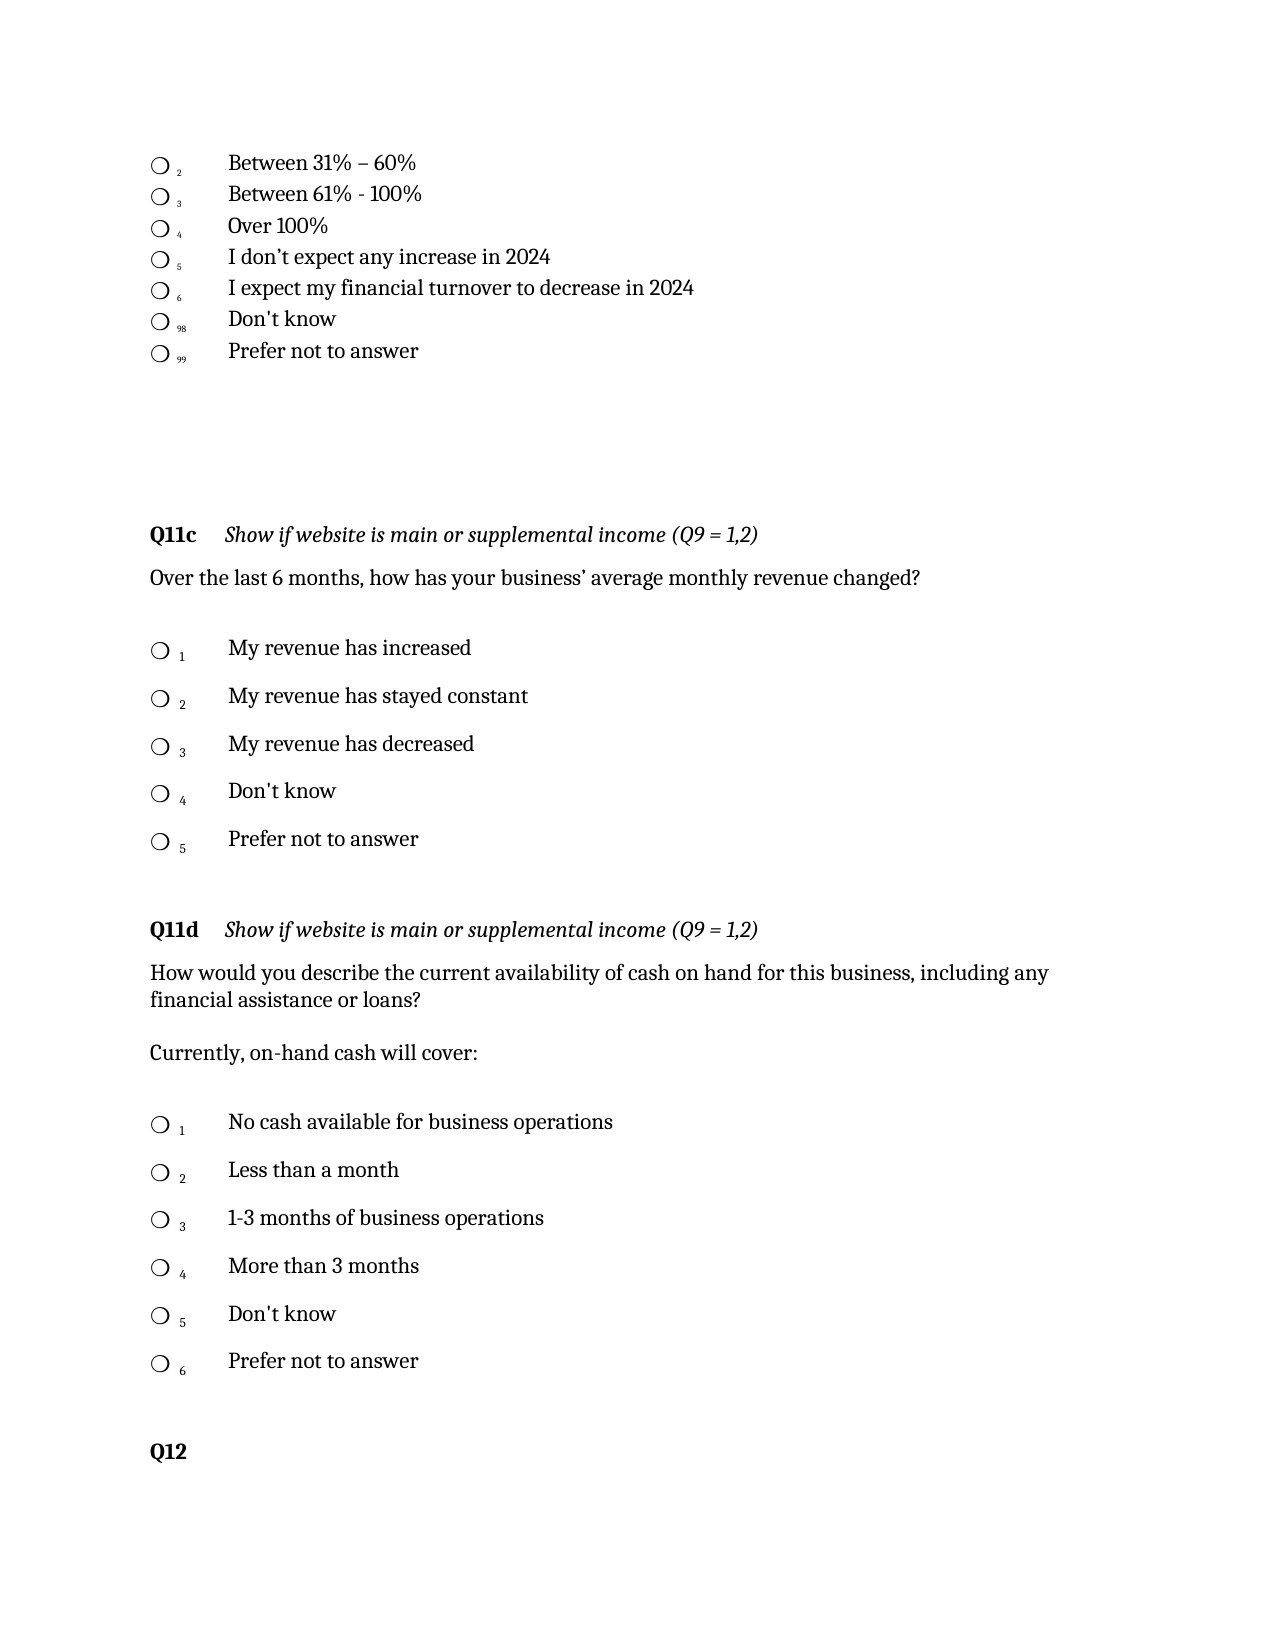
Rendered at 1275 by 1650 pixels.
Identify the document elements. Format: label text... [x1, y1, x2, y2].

table_cell I expect my financial turnover to decrease in 2024 [228, 275, 1125, 306]
table_cell Prefer not to answer [228, 826, 1125, 874]
text Q11c Show if website is main or supplemental income (Q9 = 1,2) [150, 522, 1125, 548]
table_cell ❍ 5 [150, 244, 228, 275]
table_cell Between 61% - 100% [228, 181, 1125, 212]
table_cell ❍ 5 [150, 1300, 228, 1348]
text Q12 [150, 1439, 1125, 1466]
table_cell Don't know [228, 306, 1125, 337]
table_cell Don't know [228, 778, 1125, 826]
table_cell Less than a month [228, 1157, 1125, 1204]
table_cell ❍ 2 [150, 1157, 228, 1204]
table_cell Prefer not to answer [228, 1348, 1125, 1396]
table_cell ❍ 6 [150, 275, 228, 306]
text How would you describe the current availability of cash on hand for this business, including any financial assistance or loans? Currently, on-hand cash will cover: [150, 960, 1125, 1092]
table_cell My revenue has stayed constant [228, 683, 1125, 730]
text Over the last 6 months, how has your business’ average monthly revenue changed? [150, 565, 1125, 618]
table_header ❍ 1 [150, 635, 228, 682]
table_cell ❍ 98 [150, 306, 228, 337]
table_cell ❍ 2 [150, 150, 228, 181]
table_cell 1-3 months of business operations [228, 1205, 1125, 1252]
table_cell ❍ 5 [150, 826, 228, 874]
table_cell Prefer not to answer [228, 338, 1125, 369]
table_cell ❍ 3 [150, 730, 228, 778]
table_cell I don’t expect any increase in 2024 [228, 244, 1125, 275]
table_cell ❍ 4 [150, 1253, 228, 1300]
table_cell ❍ 3 [150, 181, 228, 212]
text Q11d Show if website is main or supplemental income (Q9 = 1,2) [150, 917, 1125, 943]
table_cell ❍ 4 [150, 213, 228, 244]
table_header No cash available for business operations [228, 1109, 1125, 1157]
table_cell Between 31% – 60% [228, 150, 1125, 181]
table_cell ❍ 6 [150, 1348, 228, 1396]
table_header My revenue has increased [228, 635, 1125, 682]
table_cell ❍ 3 [150, 1205, 228, 1252]
table_cell ❍ 4 [150, 778, 228, 826]
table_header ❍ 1 [150, 1109, 228, 1157]
table_cell More than 3 months [228, 1253, 1125, 1300]
table_cell Don't know [228, 1300, 1125, 1348]
table_cell Over 100% [228, 213, 1125, 244]
table_cell ❍ 99 [150, 338, 228, 369]
table_cell My revenue has decreased [228, 730, 1125, 778]
table_cell ❍ 2 [150, 683, 228, 730]
